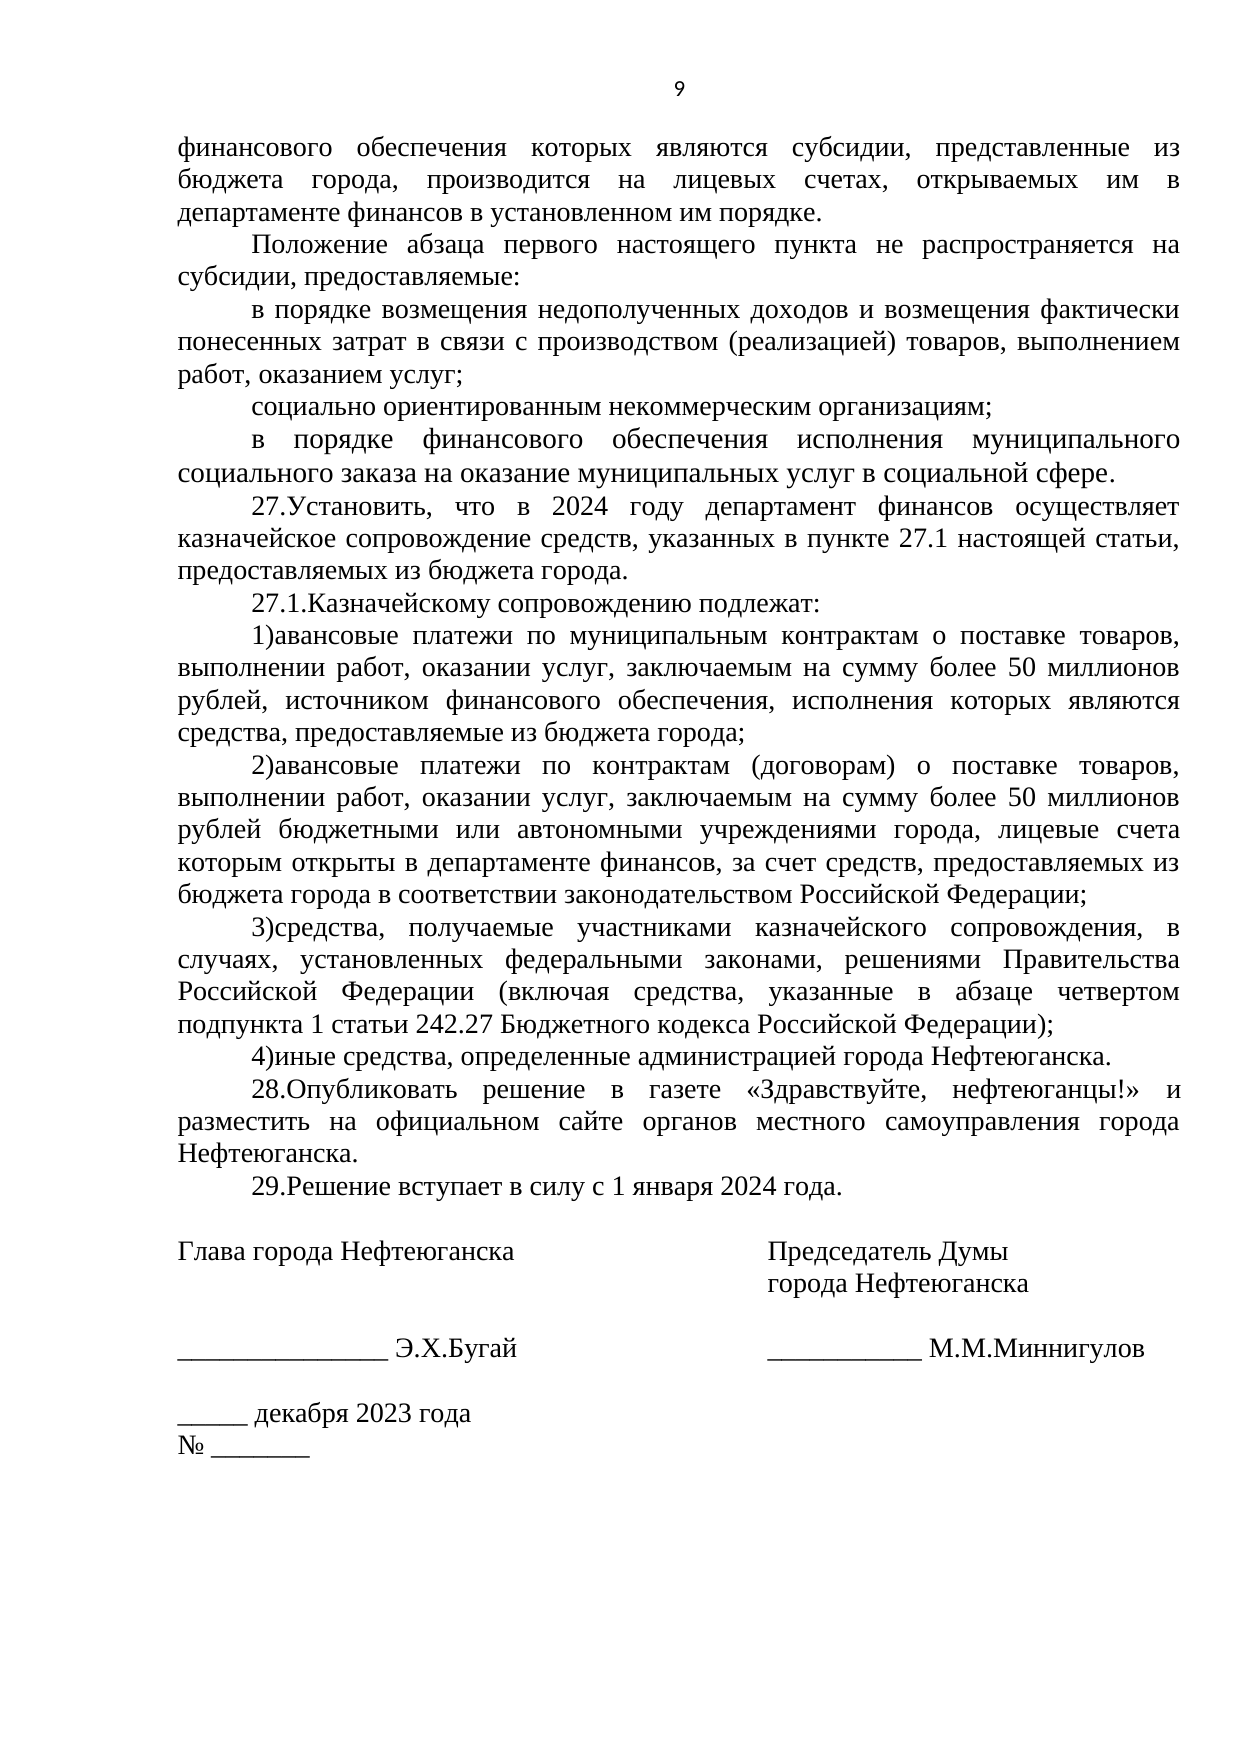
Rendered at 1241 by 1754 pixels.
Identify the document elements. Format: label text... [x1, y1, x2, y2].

text _______________ Э.Х.Бугай ___________ М.М.Миннигулов [177, 1331, 1181, 1363]
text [177, 130, 1181, 227]
text социально ориентированным некоммерческим организациям; [177, 389, 1181, 421]
text Глава города Нефтеюганска Председатель Думы [177, 1234, 1181, 1266]
text 3)средства, получаемые участниками казначейского сопровождения, в случаях, установленных федеральными законами, решениями Правительства Российской Федерации (включая средства, указанные в абзаце четвертом подпункта 1 статьи 242.27 Бюджетного кодекса Российской Федерации); [177, 910, 1181, 1039]
text 2)авансовые платежи по контрактам (договорам) о поставке товаров, выполнении работ, оказании услуг, заключаемым на сумму более 50 миллионов рублей бюджетными или автономными учреждениями города, лицевые счета которым открыты в департаменте финансов, за счет средств, предоставляемых из бюджета города в соответствии законодательством Российской Федерации; [177, 748, 1181, 910]
text № _______ [177, 1428, 1181, 1460]
text 27.Установить, что в 2024 году департамент финансов осуществляет казначейское сопровождение средств, указанных в пункте 27.1 настоящей статьи, предоставляемых из бюджета города. [177, 488, 1181, 586]
text 1)авансовые платежи по муниципальным контрактам о поставке товаров, выполнении работ, оказании услуг, заключаемым на сумму более 50 миллионов рублей, источником финансового обеспечения, исполнения которых являются средства, предоставляемые из бюджета города; [177, 618, 1181, 748]
text 29.Решение вступает в силу с 1 января 2024 года. [177, 1169, 1181, 1201]
text города Нефтеюганска [177, 1266, 1181, 1298]
text 28.Опубликовать решение в газете «Здравствуйте, нефтеюганцы!» и разместить на официальном сайте органов местного самоуправления города Нефтеюганска. [177, 1072, 1181, 1169]
text в порядке финансового обеспечения исполнения муниципального социального заказа на оказание муниципальных услуг в социальной сфере. [177, 421, 1181, 488]
text _____ декабря 2023 года [177, 1396, 1181, 1428]
text 4)иные средства, определенные администрацией города Нефтеюганска. [177, 1039, 1181, 1072]
text 27.1.Казначейскому сопровождению подлежат: [177, 586, 1181, 618]
text в порядке возмещения недополученных доходов и возмещения фактически понесенных затрат в связи с производством (реализацией) товаров, выполнением работ, оказанием услуг; [177, 292, 1181, 389]
text Положение абзаца первого настоящего пункта не распространяется на субсидии, предоставляемые: [177, 227, 1181, 292]
